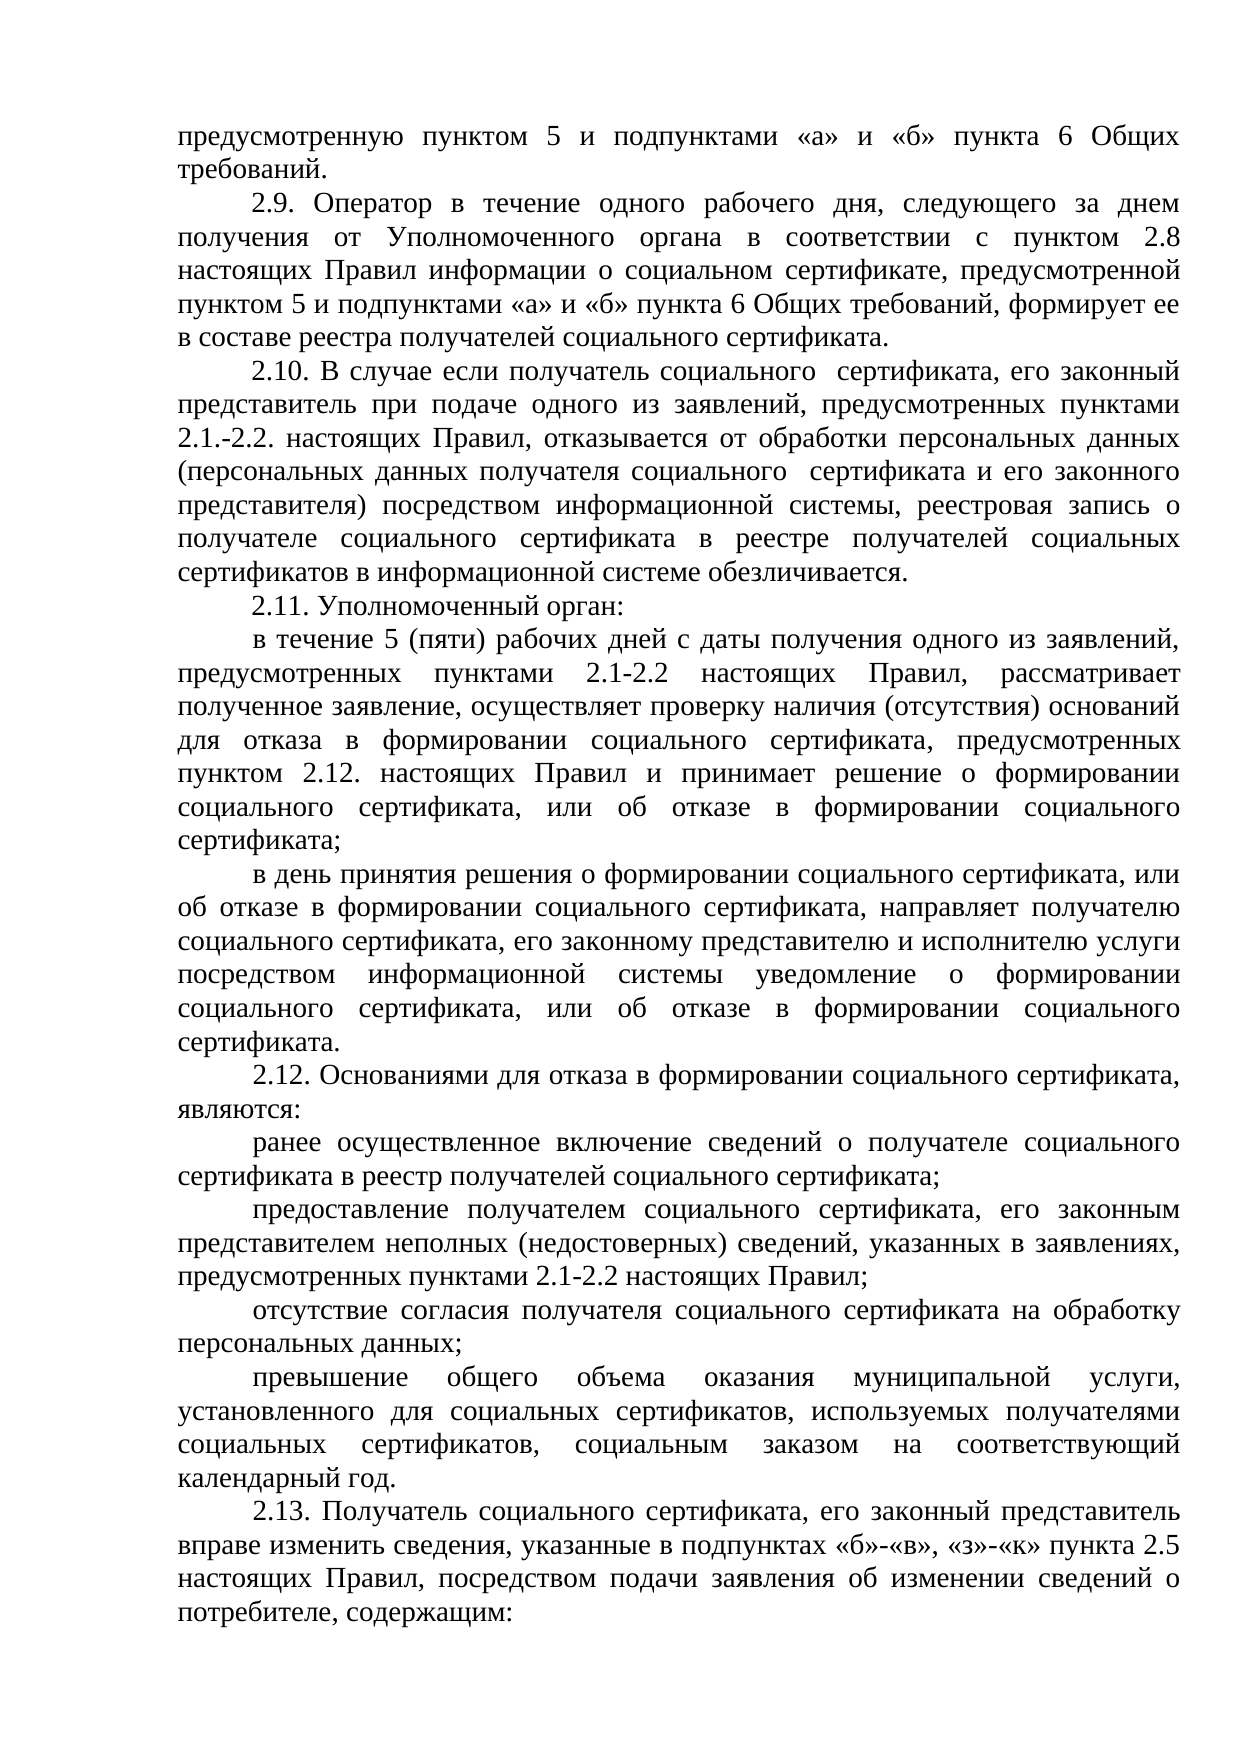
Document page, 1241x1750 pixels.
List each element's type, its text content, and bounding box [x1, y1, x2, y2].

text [177, 118, 1181, 185]
text предоставление получателем социального сертификата, его законным представителем неполных (недостоверных) сведений, указанных в заявлениях, предусмотренных пунктами 2.1-2.2 настоящих Правил; [177, 1191, 1181, 1292]
text превышение общего объема оказания муниципальной услуги, установленного для социальных сертификатов, используемых получателями социальных сертификатов, социальным заказом на соответствующий календарный год. [177, 1359, 1181, 1493]
text в день принятия решения о формировании социального сертификата, или об отказе в формировании социального сертификата, направляет получателю социального сертификата, его законному представителю и исполнителю услуги посредством информационной системы уведомление о формировании социального сертификата, или об отказе в формировании социального сертификата. [177, 856, 1181, 1057]
text 2.9. Оператор в течение одного рабочего дня, следующего за днем получения от Уполномоченного органа в соответствии с пунктом 2.8 настоящих Правил информации о социальном сертификате, предусмотренной пунктом 5 и подпунктами «а» и «б» пункта 6 Общих требований, формирует ее в составе реестра получателей социального сертификата. [177, 185, 1181, 353]
text 2.13. Получатель социального сертификата, его законный представитель вправе изменить сведения, указанные в подпунктах «б»-«в», «з»-«к» пункта 2.5 настоящих Правил, посредством подачи заявления об изменении сведений о потребителе, содержащим: [177, 1493, 1181, 1627]
text 2.10. В случае если получатель социального сертификата, его законный представитель при подаче одного из заявлений, предусмотренных пунктами 2.1.-2.2. настоящих Правил, отказывается от обработки персональных данных (персональных данных получателя социального сертификата и его законного представителя) посредством информационной системы, реестровая запись о получателе социального сертификата в реестре получателей социальных сертификатов в информационной системе обезличивается. [177, 353, 1181, 588]
text 2.12. Основаниями для отказа в формировании социального сертификата, являются: [177, 1057, 1181, 1124]
text ранее осуществленное включение сведений о получателе социального сертификата в реестр получателей социального сертификата; [177, 1124, 1181, 1191]
text в течение 5 (пяти) рабочих дней с даты получения одного из заявлений, предусмотренных пунктами 2.1-2.2 настоящих Правил, рассматривает полученное заявление, осуществляет проверку наличия (отсутствия) оснований для отказа в формировании социального сертификата, предусмотренных пунктом 2.12. настоящих Правил и принимает решение о формировании социального сертификата, или об отказе в формировании социального сертификата; [177, 621, 1181, 856]
text отсутствие согласия получателя социального сертификата на обработку персональных данных; [177, 1292, 1181, 1359]
text 2.11. Уполномоченный орган: [177, 588, 1181, 621]
